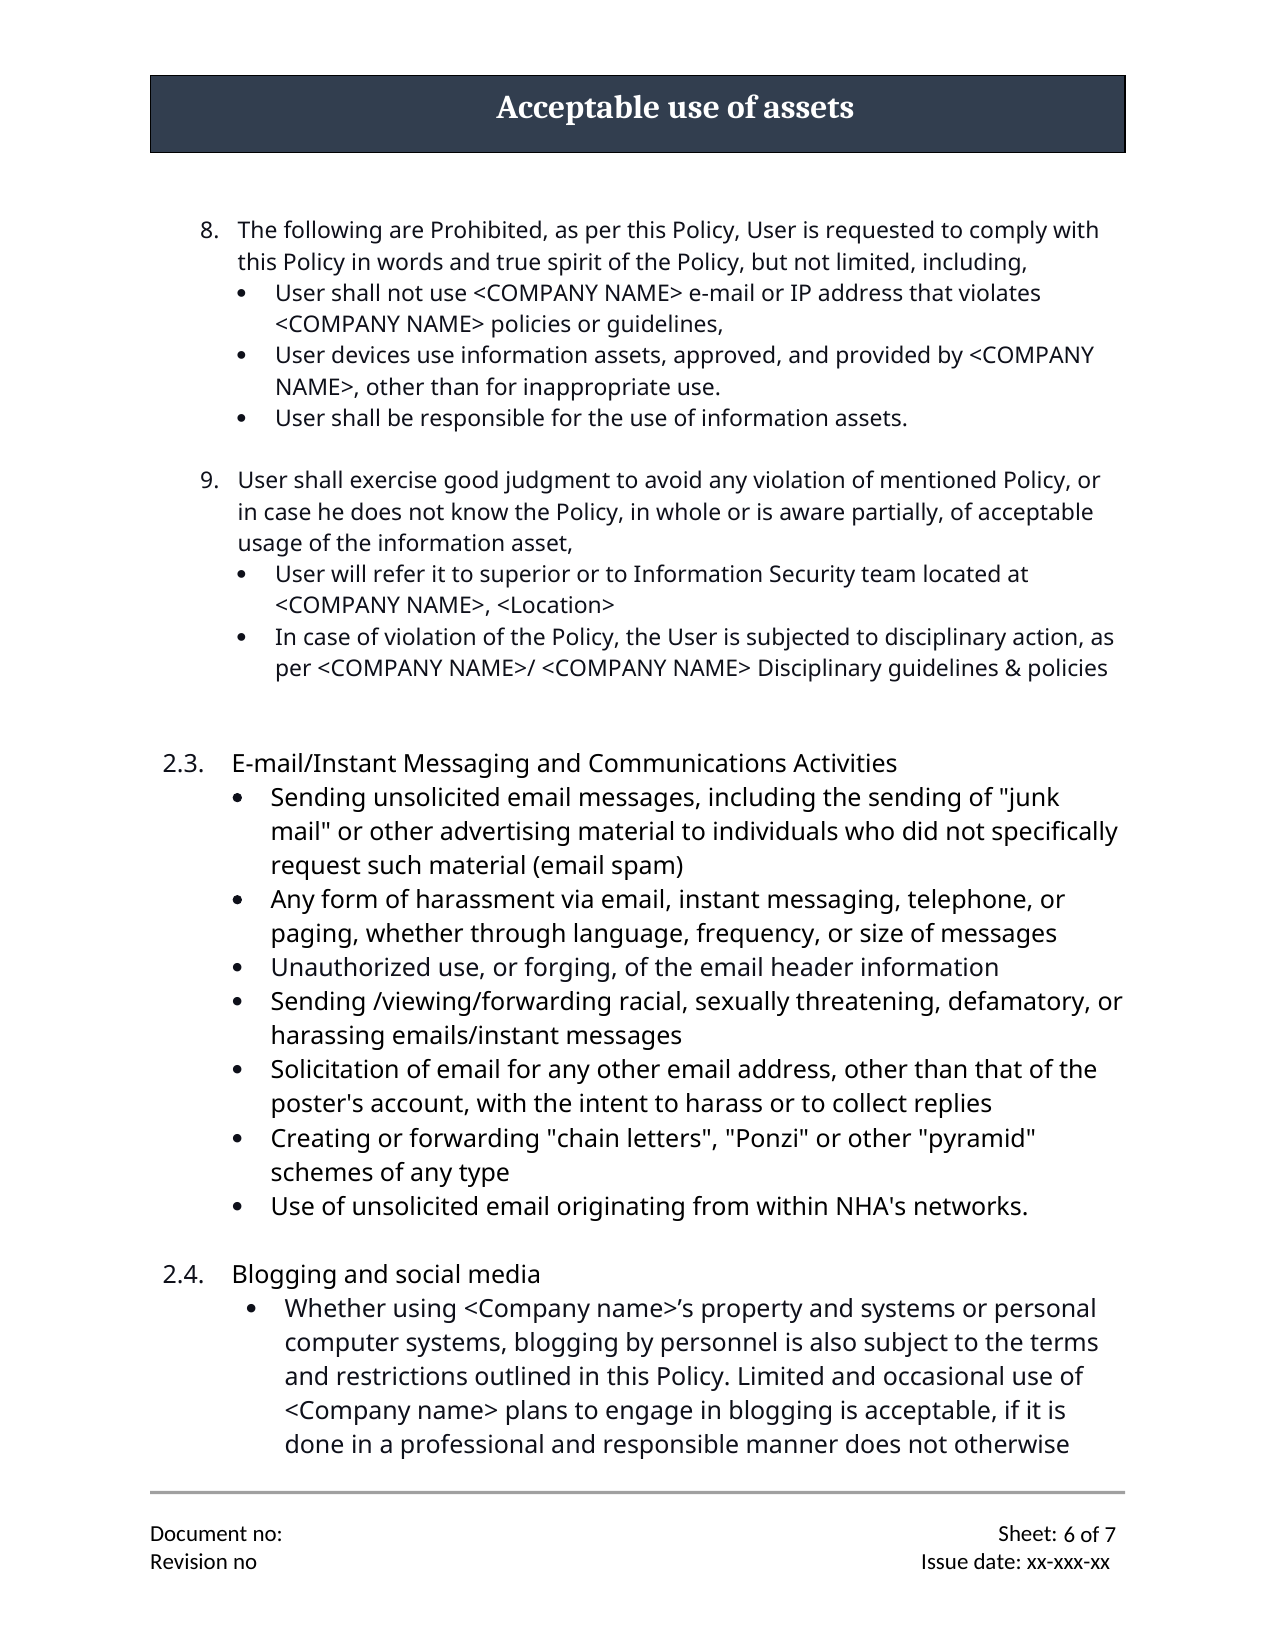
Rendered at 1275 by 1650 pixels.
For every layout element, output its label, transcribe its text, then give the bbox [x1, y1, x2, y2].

list The following are Prohibited, as per this Policy, User is requested to comply with this Policy in words and true spirit of the Policy, but not limited, including, [200, 214, 1125, 277]
list Any form of harassment via email, instant messaging, telephone, or paging, whether through language, frequency, or size of messages [233, 882, 1125, 950]
list Creating or forwarding "chain letters", "Ponzi" or other "pyramid" schemes of any type [233, 1120, 1125, 1188]
list User shall exercise good judgment to avoid any violation of mentioned Policy, or in case he does not know the Policy, in whole or is aware partially, of acceptable usage of the information asset, [200, 464, 1125, 558]
list Sending /viewing/forwarding racial, sexually threatening, defamatory, or harassing emails/instant messages [233, 984, 1125, 1052]
list Unauthorized use, or forging, of the email header information [233, 950, 1125, 984]
list Sending unsolicited email messages, including the sending of "junk mail" or other advertising material to individuals who did not specifically request such material (email spam) [233, 779, 1125, 882]
list Use of unsolicited email originating from within NHA's networks. [233, 1188, 1125, 1222]
list User shall be responsible for the use of information assets. [237, 402, 1125, 433]
list Blogging and social media [162, 1256, 1125, 1291]
list Solicitation of email for any other email address, other than that of the poster's account, with the intent to harass or to collect replies [233, 1052, 1125, 1120]
list E-mail/Instant Messaging and Communications Activities [162, 746, 1125, 779]
list In case of violation of the Policy, the User is subjected to disciplinary action, as per <COMPANY NAME>/ <COMPANY NAME> Disciplinary guidelines & policies [237, 621, 1125, 683]
list User shall not use <COMPANY NAME> e-mail or IP address that violates <COMPANY NAME> policies or guidelines, [237, 277, 1125, 339]
list User devices use information assets, approved, and provided by <COMPANY NAME>, other than for inappropriate use. [237, 339, 1125, 402]
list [247, 1291, 1125, 1461]
list User will refer it to superior or to Information Security team located at <COMPANY NAME>, <Location> [237, 558, 1125, 621]
